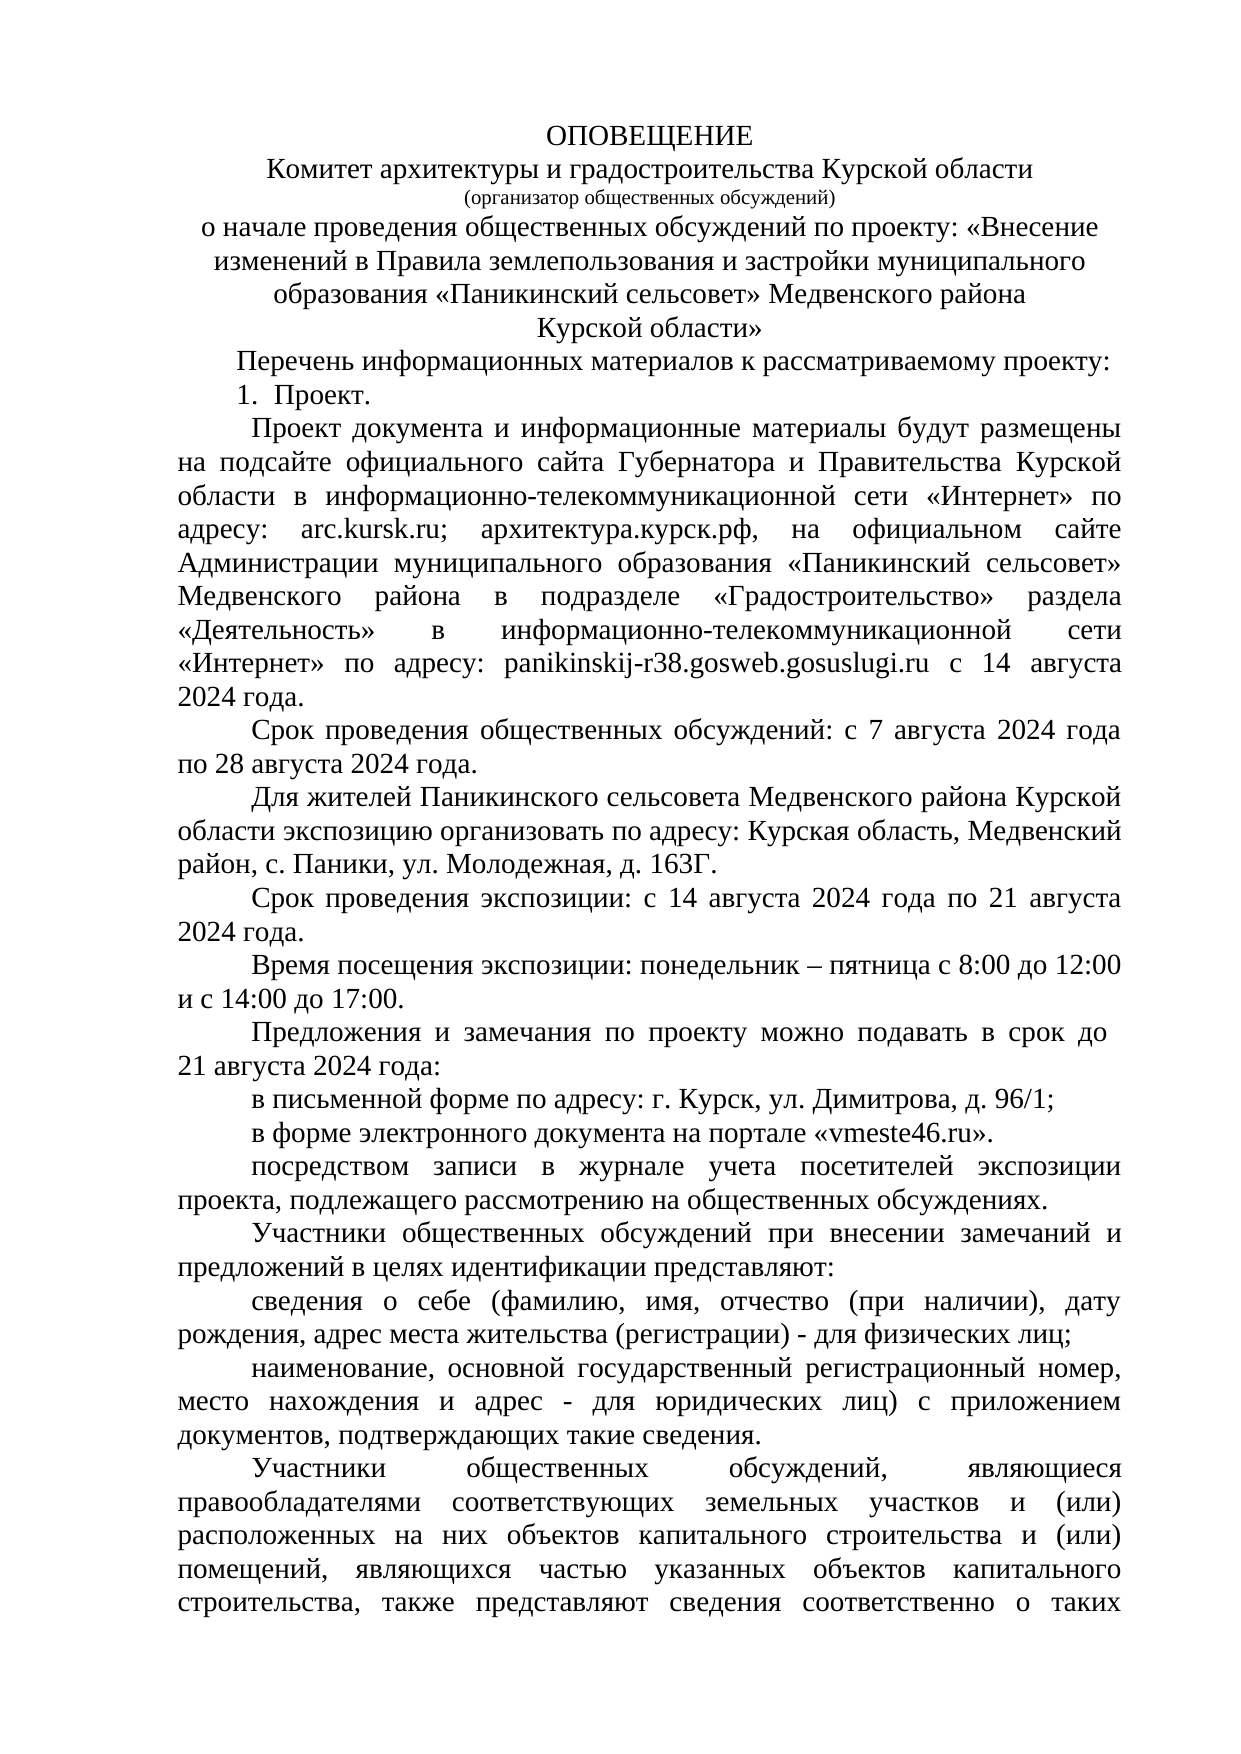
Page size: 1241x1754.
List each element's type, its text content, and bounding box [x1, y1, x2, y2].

text о начале проведения общественных обсуждений по проекту: «Внесение изменений в Правила землепользования и застройки муниципального образования «Паникинский сельсовет» Медвенского района [177, 209, 1122, 310]
text Комитет архитектуры и градостроительства Курской области [177, 152, 1122, 185]
text Время посещения экспозиции: понедельник – пятница с 8:00 до 12:00 и с 14:00 до 17:00. [177, 947, 1122, 1014]
text в форме электронного документа на портале «vmeste46.ru». [177, 1115, 1122, 1148]
list Проект. [236, 377, 1122, 411]
text Проект документа и информационные материалы будут размещены на подсайте официального сайта Губернатора и Правительства Курской области в информационно-телекоммуникационной сети «Интернет» по адресу: arc.kursk.ru; архитектура.курск.рф, на официальном сайте Администрации муниципального образования «Паникинский сельсовет» Медвенского района в подразделе «Градостроительство» раздела «Деятельность» в информационно-телекоммуникационной сети «Интернет» по адресу: panikinskij-r38.gosweb.gosuslugi.ru с 14 августа 2024 года. [177, 411, 1122, 712]
text посредством записи в журнале учета посетителей экспозиции проекта, подлежащего рассмотрению на общественных обсуждениях. [177, 1148, 1122, 1216]
text Для жителей Паникинского сельсовета Медвенского района Курской области экспозицию организовать по адресу: Курская область, Медвенский район, с. Паники, ул. Молодежная, д. 163Г. [177, 779, 1122, 880]
text Курской области» [177, 310, 1122, 343]
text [177, 1450, 1122, 1618]
text Срок проведения общественных обсуждений: с 7 августа 2024 года по 28 августа 2024 года. [177, 712, 1122, 779]
text Участники общественных обсуждений при внесении замечаний и предложений в целях идентификации представляют: [177, 1216, 1122, 1283]
text ОПОВЕЩЕНИЕ [177, 118, 1122, 152]
text Перечень информационных материалов к рассматриваемому проекту: [177, 343, 1122, 377]
text Срок проведения экспозиции: с 14 августа 2024 года по 21 августа 2024 года. [177, 880, 1122, 947]
text в письменной форме по адресу: г. Курск, ул. Димитрова, д. 96/1; [177, 1081, 1122, 1115]
text наименование, основной государственный регистрационный номер, место нахождения и адрес - для юридических лиц) с приложением документов, подтверждающих такие сведения. [177, 1350, 1122, 1450]
text Предложения и замечания по проекту можно подавать в срок до 21 августа 2024 года: [177, 1014, 1122, 1081]
text (организатор общественных обсуждений) [177, 185, 1122, 209]
text сведения о себе (фамилию, имя, отчество (при наличии), дату рождения, адрес места жительства (регистрации) - для физических лиц; [177, 1283, 1122, 1350]
